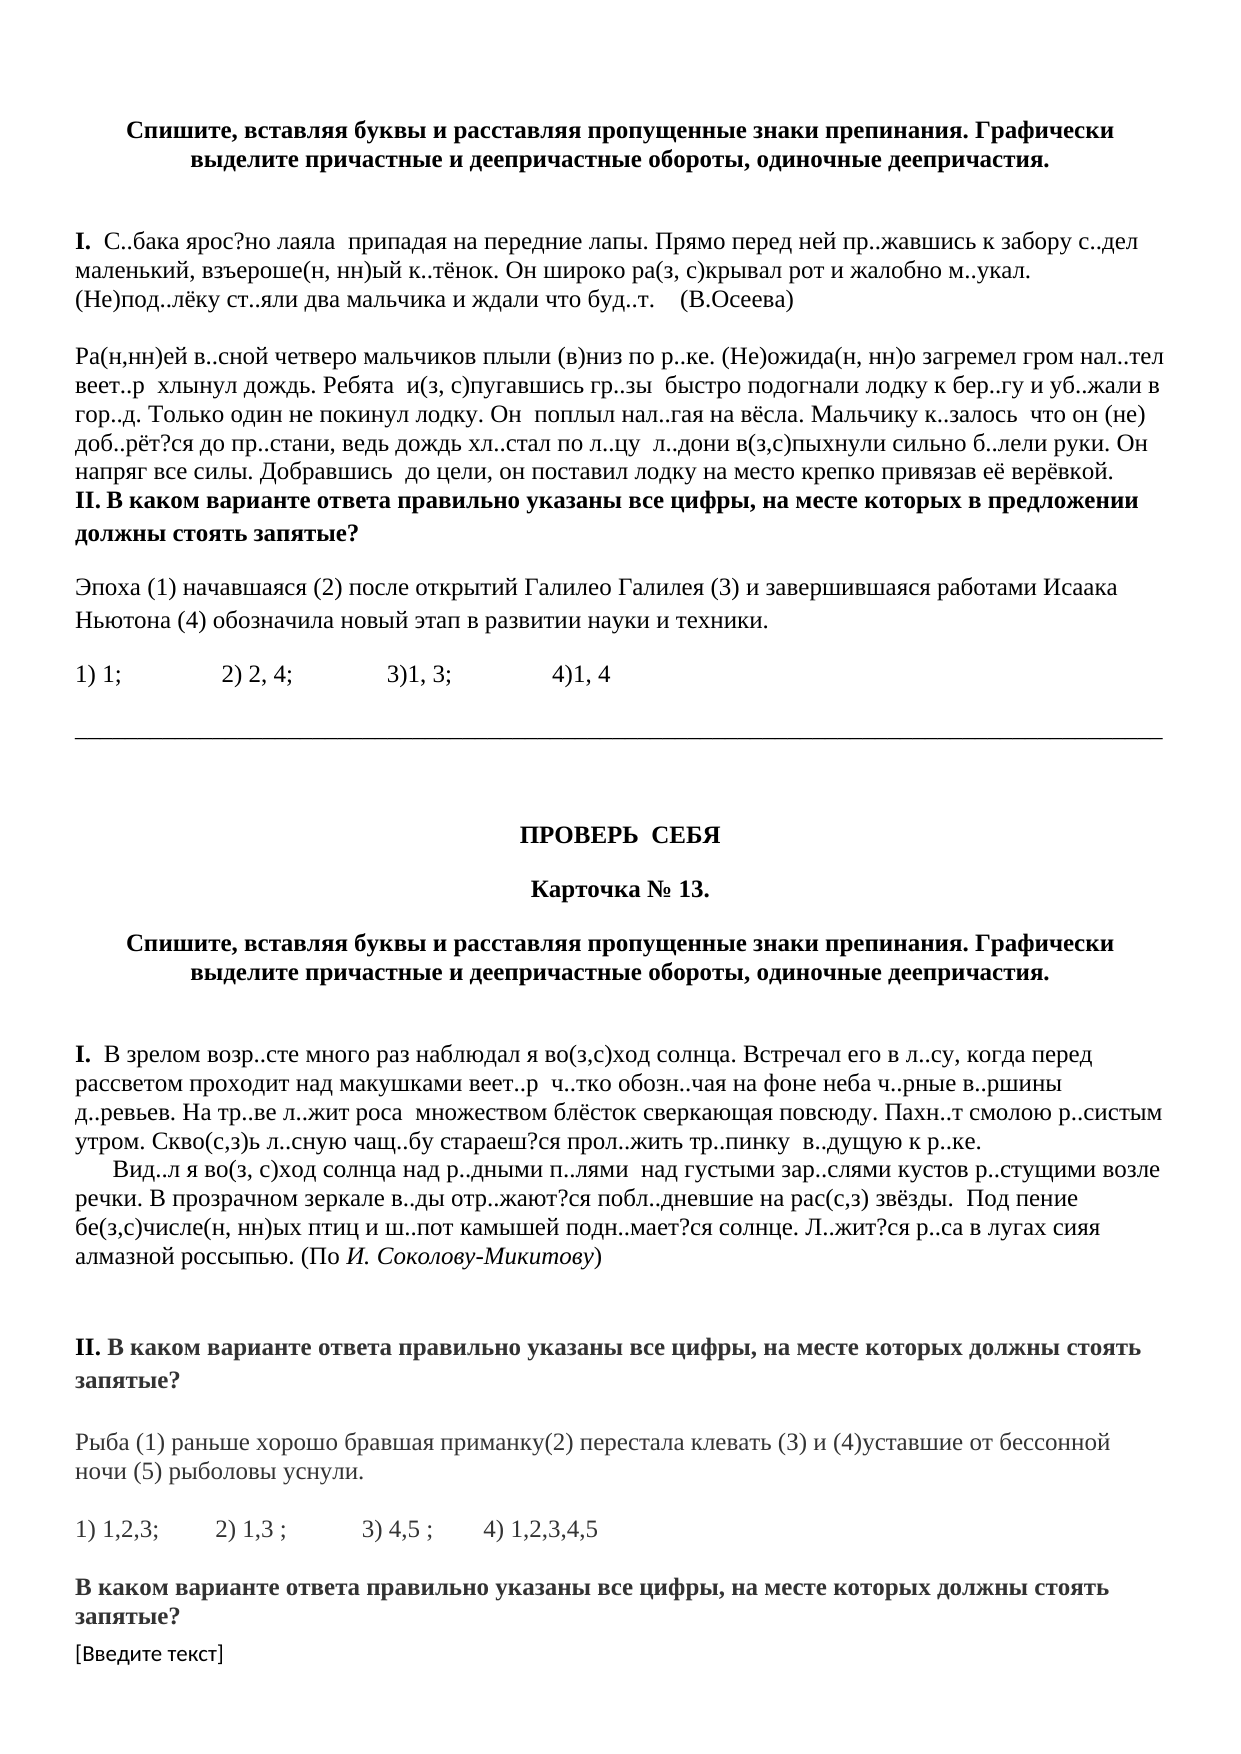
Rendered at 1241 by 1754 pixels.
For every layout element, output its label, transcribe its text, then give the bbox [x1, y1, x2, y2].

text Спишите, вставляя буквы и расставляя пропущенные знаки препинания. Графически выделите причастные и деепричастные обороты, одиночные деепричастия. [75, 928, 1165, 986]
text В каком варианте ответа правильно указаны все цифры, на месте которых должны стоять запятые? [75, 1572, 1165, 1629]
text Карточка № 13. [75, 874, 1165, 903]
text 1) 1,2,3; 2) 1,3 ; 3) 4,5 ; 4) 1,2,3,4,5 [75, 1514, 1165, 1543]
text II. В каком варианте ответа правильно указаны все цифры, на месте которых должны стоять запятые? [75, 1332, 1165, 1394]
text ПРОВЕРЬ СЕБЯ [75, 821, 1165, 849]
text Ра(н,нн)ей в..сной четверо мальчиков плыли (в)низ по р..ке. (Не)ожида(н, нн)о загремел гром нал..тел веет..р хлынул дождь. Ребята и(з, с)пугавшись гр..зы быстро подогнали лодку к бер..гу и уб..жали в гор..д. Только один не покинул лодку. Он поплыл нал..гая на вёсла. Мальчику к..залось что он (не) доб..рёт?ся до пр..стани, ведь дождь хл..стал по л..цу л..дони в(з,с)пыхнули сильно б..лели руки. Он напряг все силы. Добравшись до цели, он поставил лодку на место крепко привязав её верёвкой. [75, 313, 1165, 485]
text Рыба (1) раньше хорошо бравшая приманку(2) перестала клевать (З) и (4)уставшие от бессонной ночи (5) рыболовы уснули. [75, 1427, 1165, 1485]
text I. С..бака ярос?но лаяла припадая на передние лапы. Прямо перед ней пр..жавшись к забору с..дел маленький, взъероше(н, нн)ый к..тёнок. Он широко ра(з, с)крывал рот и жалобно м..укал. (Не)под..лёку ст..яли два мальчика и ждали что буд..т. (В.Осеева) [75, 226, 1165, 313]
text I. В зрелом возр..сте много раз наблюдал я во(з,с)ход солнца. Встречал его в л..су, когда перед рассветом проходит над макушками веет..р ч..тко обозн..чая на фоне неба ч..рные в..ршины д..ревьев. На тр..ве л..жит роса множеством блёсток сверкающая повсюду. Пахн..т смолою р..систым утром. Скво(с,з)ь л..сную чащ..бу стараеш?ся прол..жить тр..пинку в..дущую к р..ке. Вид..л я во(з, с)ход солнца над р..дными п..лями над густыми зар..слями кустов р..стущими возле речки. В прозрачном зеркале в..ды отр..жают?ся побл..дневшие на рас(с,з) звёзды. Под пение бе(з,с)числе(н, нн)ых птиц и ш..пот камышей подн..мает?ся солнце. Л..жит?ся р..са в лугах сияя алмазной россыпью. (По И. Соколову-Микитову) [75, 1039, 1165, 1269]
text _______________________________________________________________________________________ [75, 713, 1165, 742]
text 1) 1; 2) 2, 4; 3)1, 3; 4)1, 4 [75, 659, 1165, 688]
text Эпоха (1) начавшаяся (2) после открытий Галилео Галилея (3) и завершившаяся работами Исаака Ньютона (4) обозначила новый этап в развитии науки и техники. [75, 572, 1165, 634]
text II. В каком варианте ответа правильно указаны все цифры, на месте которых в предложении должны стоять запятые? [75, 485, 1165, 547]
text Спишите, вставляя буквы и расставляя пропущенные знаки препинания. Графически выделите причастные и деепричастные обороты, одиночные деепричастия. [75, 115, 1165, 173]
